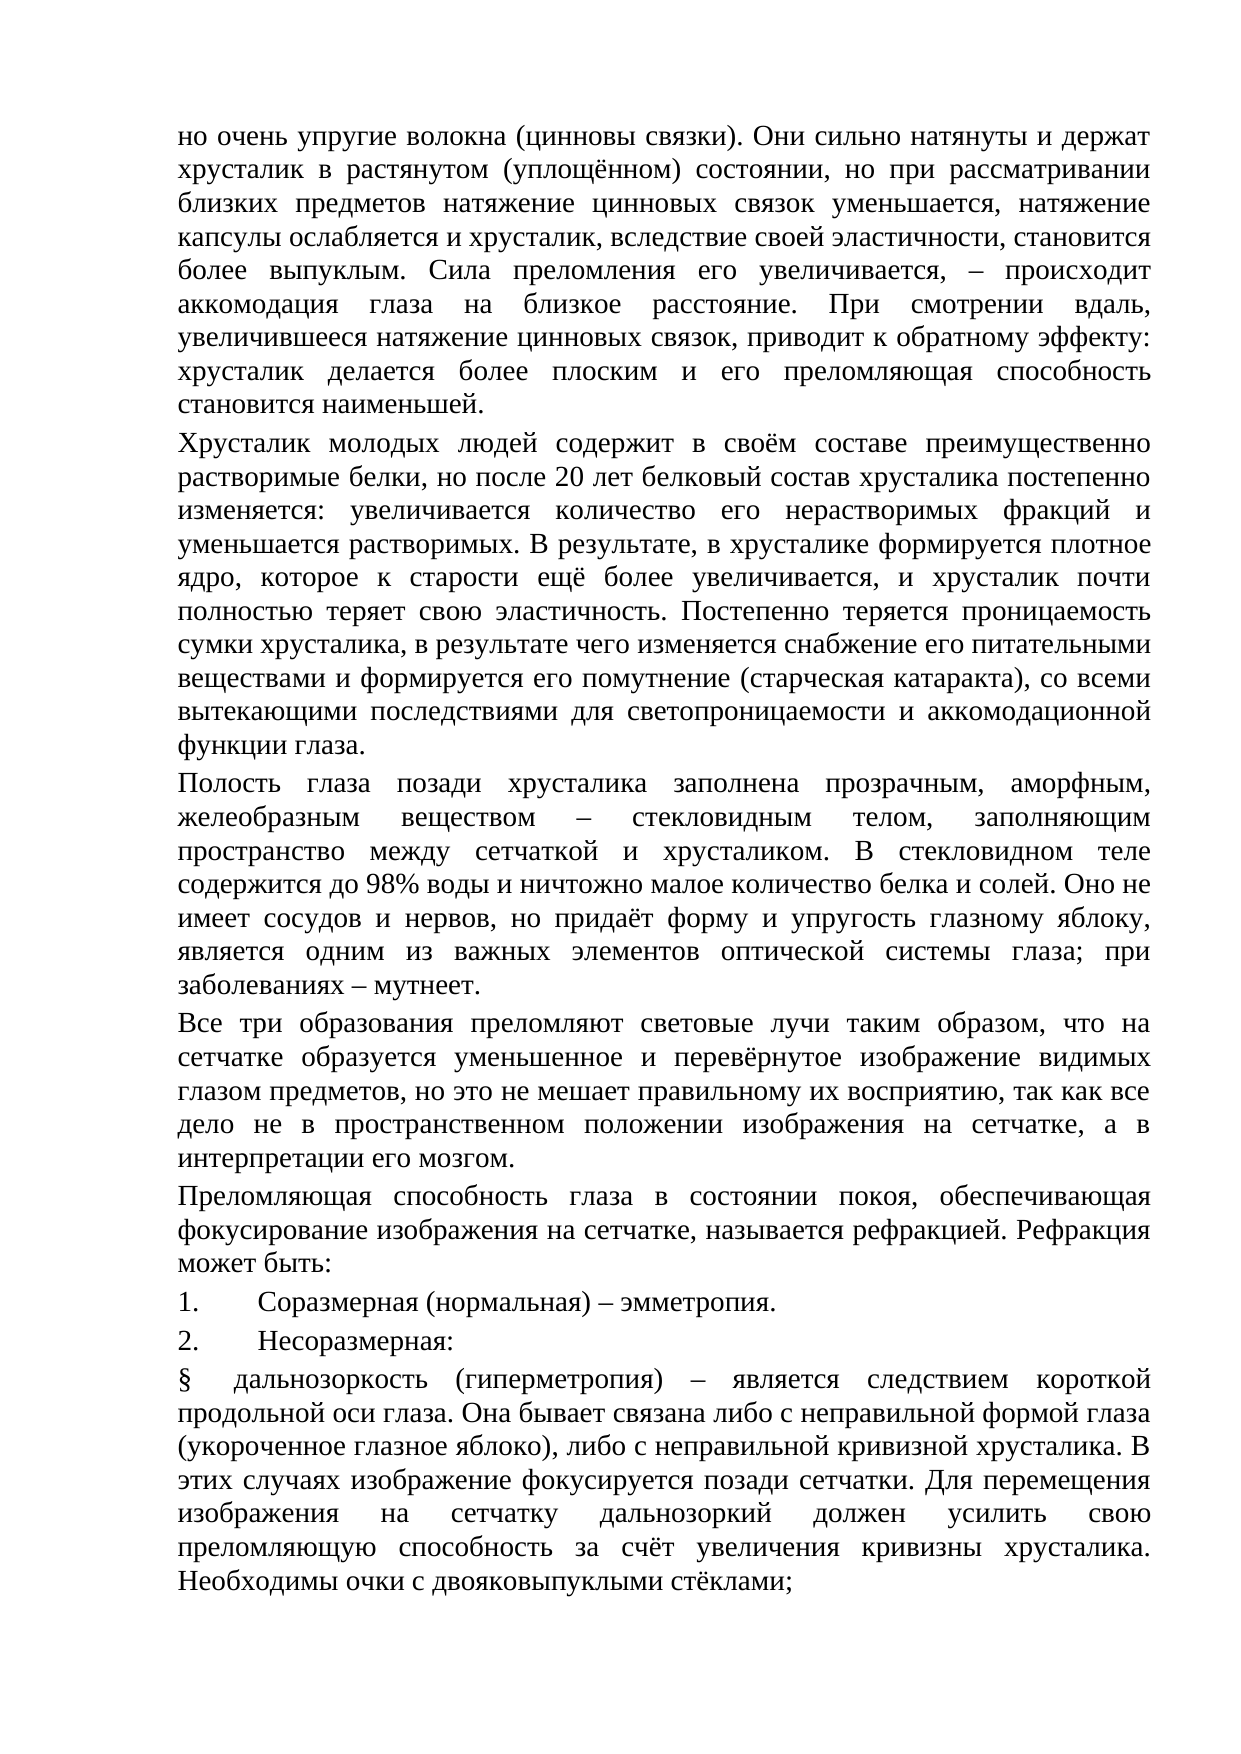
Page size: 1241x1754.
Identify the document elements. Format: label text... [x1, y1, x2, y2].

text Преломляющая способность глаза в состоянии покоя, обеспечивающая фокусирование изображения на сетчатке, называется рефракцией. Рефракция может быть: [177, 1178, 1152, 1279]
text § дальнозоркость (гиперметропия) – является следствием короткой продольной оси глаза. Она бывает связана либо с неправильной формой глаза (укороченное глазное яблоко), либо с неправильной кривизной хрусталика. В этих случаях изображение фокусируется позади сетчатки. Для перемещения изображения на сетчатку дальнозоркий должен усилить свою преломляющую способность за счёт увеличения кривизны хрусталика. Необходимы очки с двояковыпуклыми стёклами; [177, 1361, 1152, 1596]
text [177, 118, 1152, 420]
text 2. Несоразмерная: [177, 1323, 1152, 1356]
text Полость глаза позади хрусталика заполнена прозрачным, аморфным, желеобразным веществом – стекловидным телом, заполняющим пространство между сетчаткой и хрусталиком. В стекловидном теле содержится до 98% воды и ничтожно малое количество белка и солей. Оно не имеет сосудов и нервов, но придаёт форму и упругость глазному яблоку, является одним из важных элементов оптической системы глаза; при заболеваниях – мутнеет. [177, 766, 1152, 1000]
text 1. Соразмерная (нормальная) – эмметропия. [177, 1284, 1152, 1318]
text Все три образования преломляют световые лучи таким образом, что на сетчатке образуется уменьшенное и перевёрнутое изображение видимых глазом предметов, но это не мешает правильному их восприятию, так как все дело не в пространственном положении изображения на сетчатке, а в интерпретации его мозгом. [177, 1006, 1152, 1173]
text Хрусталик молодых людей содержит в своём составе преимущественно растворимые белки, но после 20 лет белковый состав хрусталика постепенно изменяется: увеличивается количество его нерастворимых фракций и уменьшается растворимых. В результате, в хрусталике формируется плотное ядро, которое к старости ещё более увеличивается, и хрусталик почти полностью теряет свою эластичность. Постепенно теряется проницаемость сумки хрусталика, в результате чего изменяется снабжение его питательными веществами и формируется его помутнение (старческая катаракта), со всеми вытекающими последствиями для светопроницаемости и аккомодационной функции глаза. [177, 425, 1152, 761]
